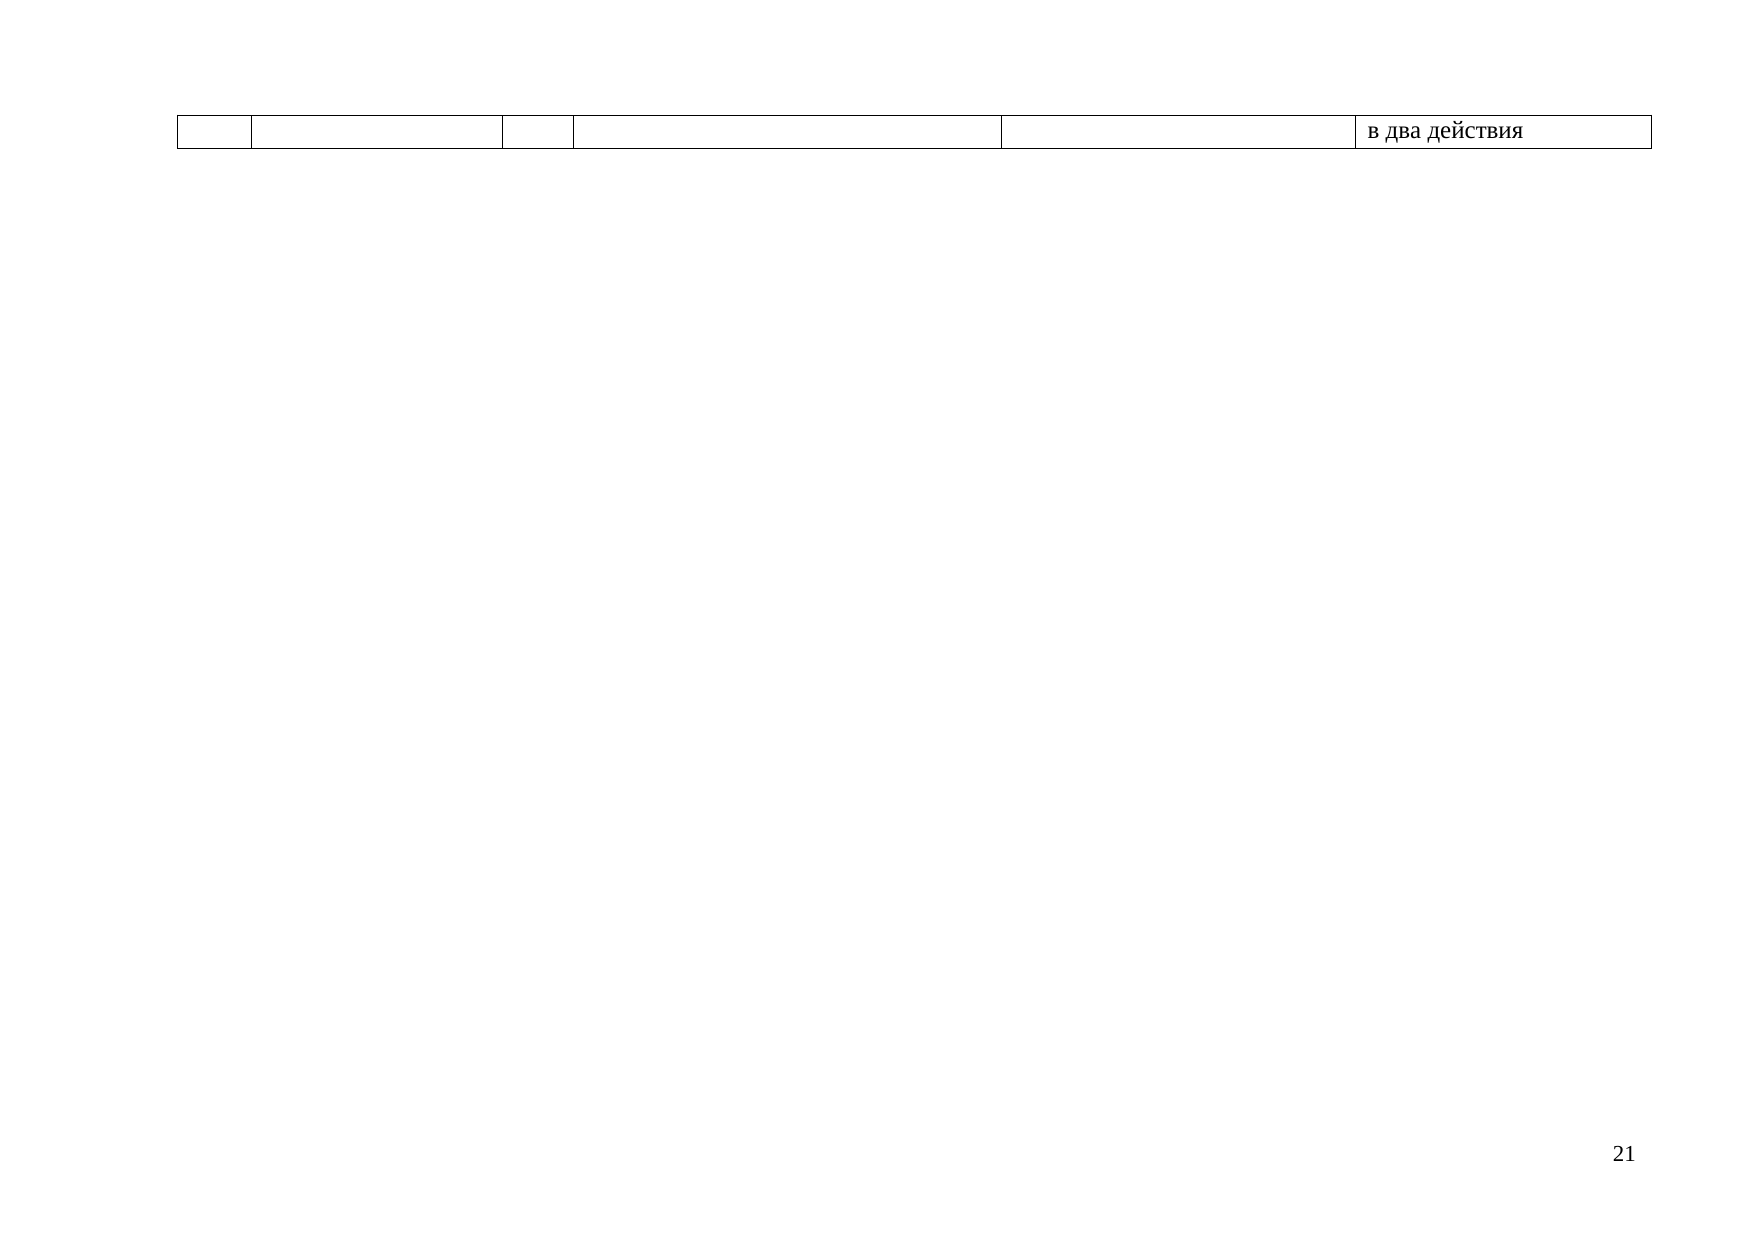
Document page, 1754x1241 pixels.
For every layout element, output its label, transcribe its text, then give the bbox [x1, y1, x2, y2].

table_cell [1356, 116, 1651, 148]
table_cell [252, 116, 502, 148]
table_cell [574, 116, 1001, 148]
table_cell 15 [178, 116, 251, 148]
table_cell 1 [503, 116, 573, 148]
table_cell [1002, 116, 1355, 148]
